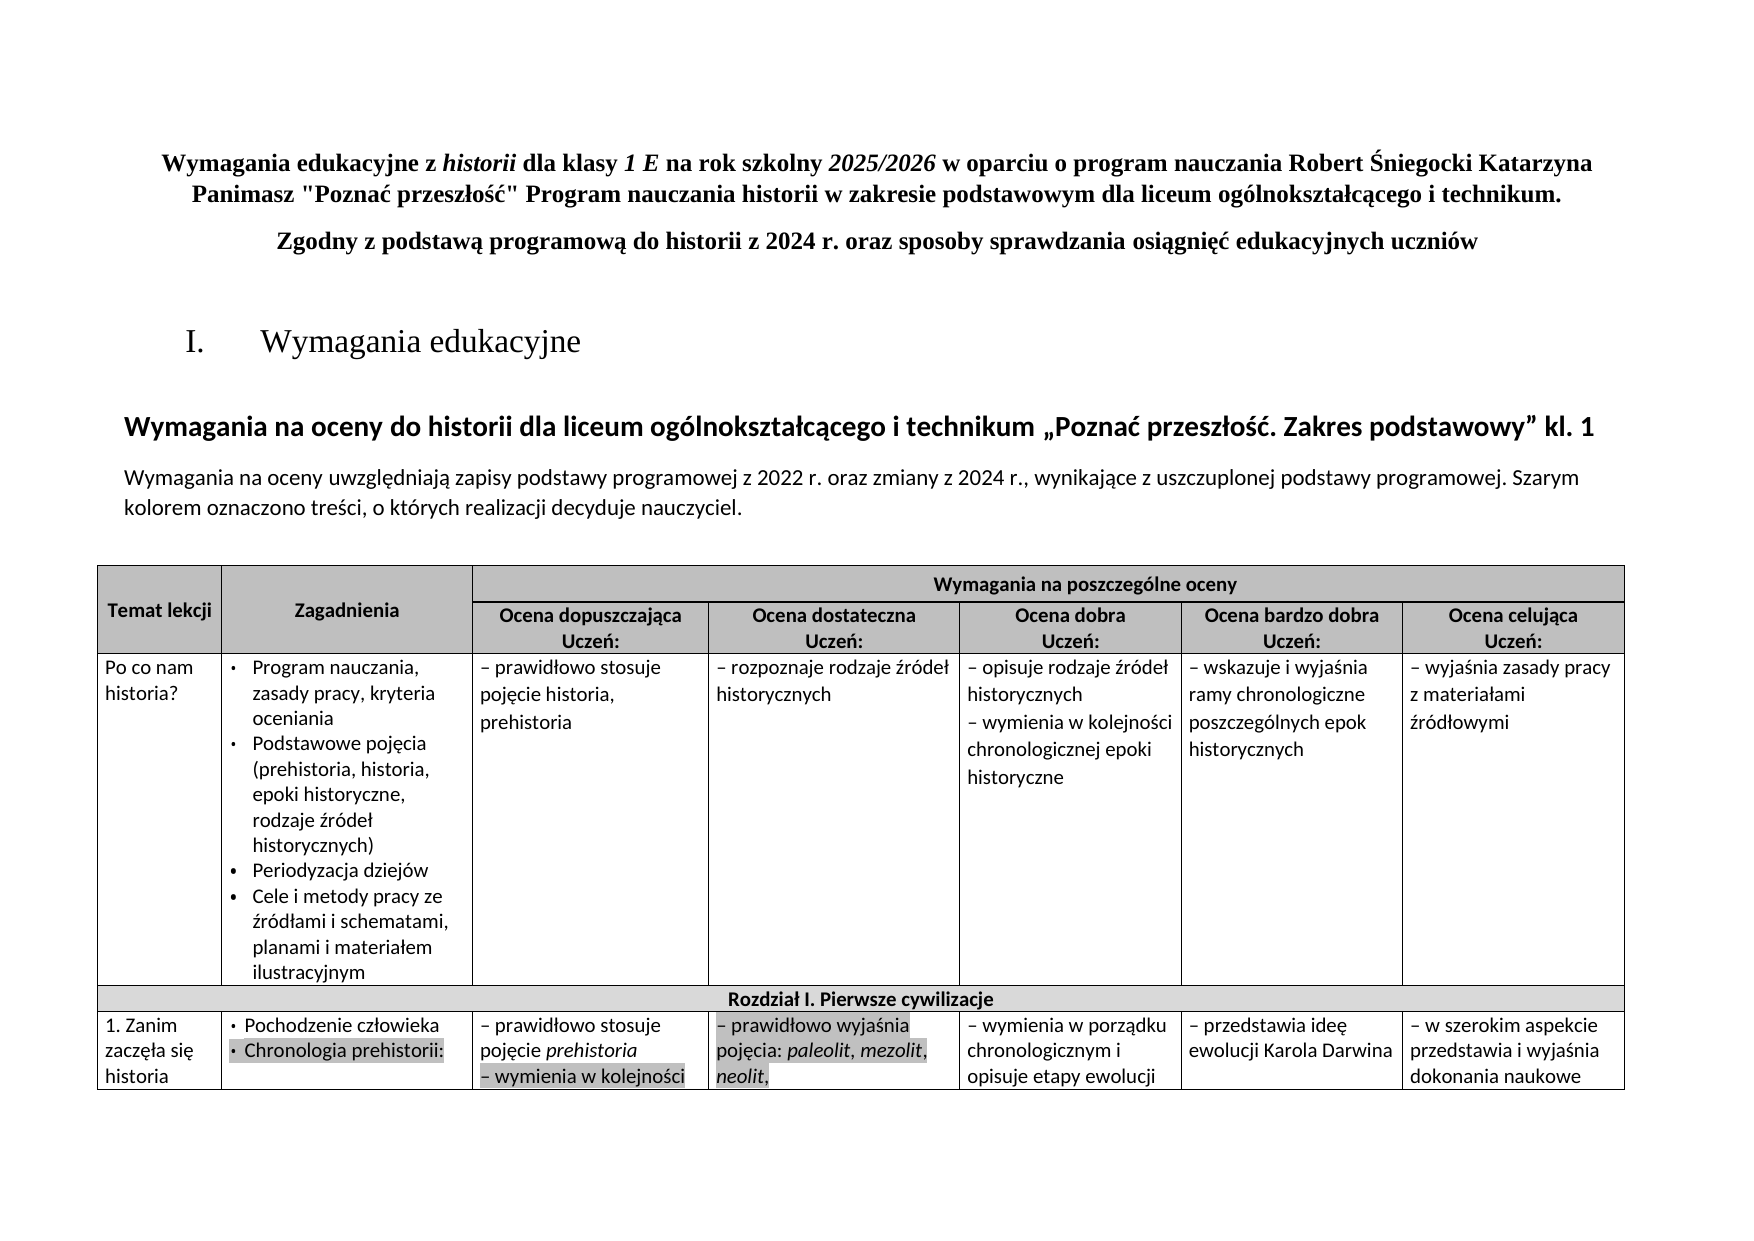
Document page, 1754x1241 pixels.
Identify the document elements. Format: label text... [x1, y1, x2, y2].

text Wymagania edukacyjne z historii dla klasy 1 E na rok szkolny 2025/2026 w oparciu o program nauczania Robert Śniegocki Katarzyna Panimasz "Poznać przeszłość" Program nauczania historii w zakresie podstawowym dla liceum ogólnokształcącego i technikum. [148, 148, 1606, 207]
table_cell Ocena bardzo dobra Uczeń: [1182, 603, 1402, 653]
table_cell Ocena celująca Uczeń: [1403, 603, 1624, 653]
text Wymagania na oceny do historii dla liceum ogólnokształcącego i technikum „Poznać przeszłość. Zakres podstawowy” kl. 1 [124, 408, 1606, 443]
text Zgodny z podstawą programową do historii z 2024 r. oraz sposoby sprawdzania osiągnięć edukacyjnych uczniów [148, 226, 1606, 255]
table_cell – wyjaśnia zasady pracy z materiałami źródłowymi [1403, 654, 1624, 985]
table_cell Rozdział I. Pierwsze cywilizacje [98, 986, 1624, 1011]
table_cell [1403, 1012, 1624, 1088]
table_cell – prawidłowo stosuje pojęcie historia, prehistoria [473, 654, 708, 985]
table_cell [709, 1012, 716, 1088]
table_header Wymagania na poszczególne oceny [473, 566, 1624, 601]
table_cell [473, 1012, 708, 1088]
table_cell Ocena dobra Uczeń: [960, 603, 1181, 653]
table_cell – rozpoznaje rodzaje źródeł historycznych [709, 654, 959, 985]
table_cell – prawidłowo wyjaśnia pojęcia: paleolit, mezolit, neolit, – przedstawia na mapie przebieg migracji Homo sapiens [769, 1012, 959, 1088]
table_cell – wskazuje i wyjaśnia ramy chronologiczne poszczególnych epok historycznych [1182, 654, 1402, 985]
table_cell Po co nam historia? [98, 654, 221, 985]
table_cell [222, 1012, 472, 1088]
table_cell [960, 1012, 1181, 1088]
table_header Temat lekcji [98, 566, 221, 653]
table_cell Ocena dopuszczająca Uczeń: [473, 603, 708, 653]
table_cell – opisuje rodzaje źródeł historycznych – wymienia w kolejności chronologicznej epoki historyczne [960, 654, 1181, 985]
text Wymagania na oceny uwzględniają zapisy podstawy programowej z 2022 r. oraz zmiany z 2024 r., wynikające z uszczuplonej podstawy programowej. Szarym kolorem oznaczono treści, o których realizacji decyduje nauczyciel. [124, 463, 1606, 521]
table_header Zagadnienia [222, 566, 472, 653]
list Wymagania edukacyjne [185, 322, 1606, 360]
table_cell Ocena dostateczna Uczeń: [709, 603, 959, 653]
table_cell Program nauczania, zasady pracy, kryteria oceniania Podstawowe pojęcia (prehistoria, historia, epoki historyczne, rodzaje źródeł historycznych) Periodyzacja dziejów Cele i metody pracy ze źródłami i schematami, planami i materiałem ilustracyjnym [222, 654, 472, 985]
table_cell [1182, 1012, 1402, 1088]
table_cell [98, 1012, 221, 1088]
